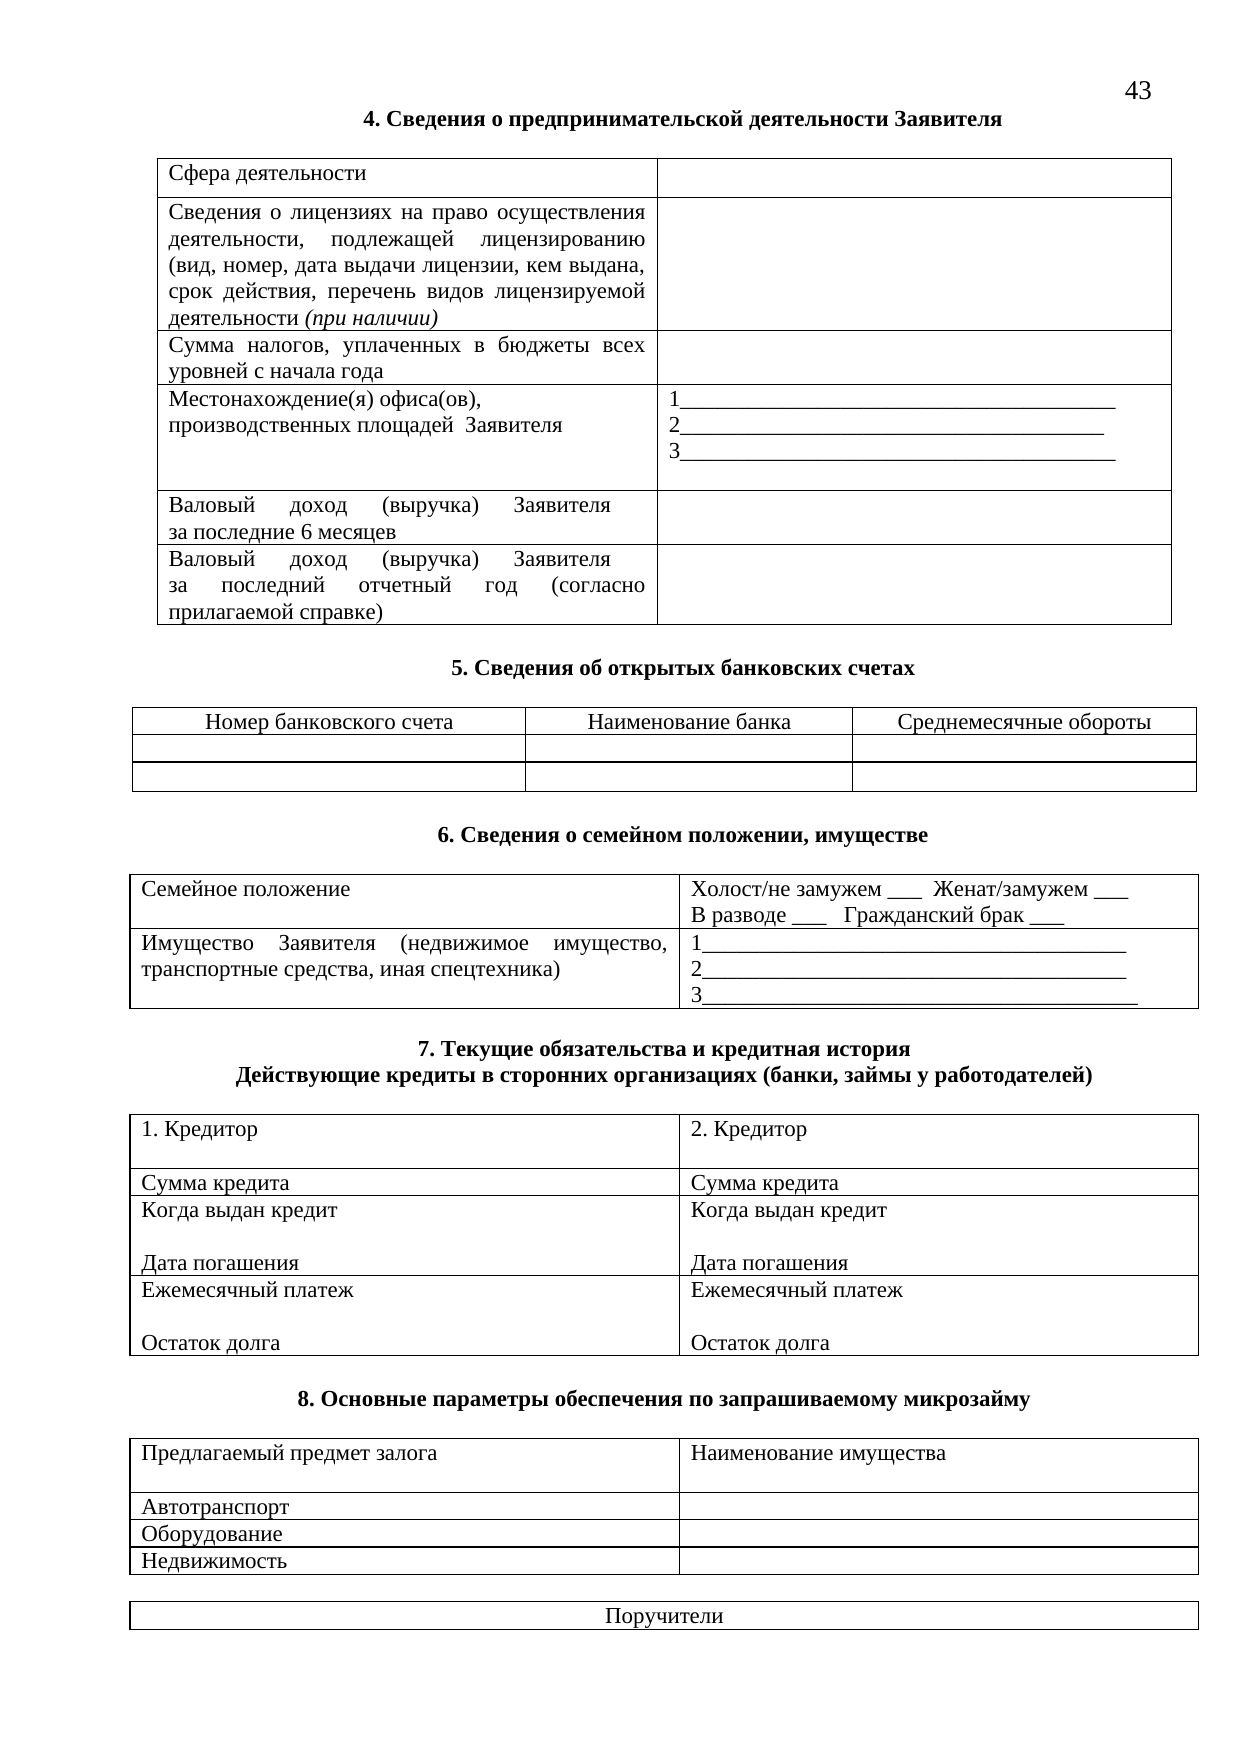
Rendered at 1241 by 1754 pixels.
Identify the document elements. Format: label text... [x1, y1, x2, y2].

table_cell Ежемесячный платеж Остаток долга [131, 1276, 679, 1355]
table_cell [680, 1493, 1198, 1519]
table_cell Сведения о лицензиях на право осуществления деятельности, подлежащей лицензированию (вид, номер, дата выдачи лицензии, кем выдана, срок действия, перечень видов лицензируемой деятельности (при наличии) [158, 198, 657, 330]
table_header Среднемесячные обороты [853, 708, 1196, 734]
table_cell [853, 735, 1196, 761]
table_cell Имущество Заявителя (недвижимое имущество, транспортные средства, иная спецтехника) [131, 929, 679, 1008]
table_cell 1______________________________________ 2_____________________________________ 3______________________________________ [658, 385, 1171, 490]
table_header Номер банковского счета [133, 708, 525, 734]
text 7. Текущие обязательства и кредитная история [177, 1035, 1152, 1061]
table_header [658, 159, 1171, 197]
table_cell Оборудование [131, 1520, 679, 1546]
table_cell Когда выдан кредит Дата погашения [680, 1196, 1198, 1275]
table_cell Ежемесячный платеж Остаток долга [680, 1276, 1198, 1355]
table_header Поручители [131, 1602, 1198, 1629]
table_header Наименование банка [526, 708, 852, 734]
table_cell [680, 1548, 1198, 1574]
table_cell Сумма кредита [131, 1169, 679, 1195]
table_header 2. Кредитор [680, 1115, 1198, 1168]
table_cell [133, 763, 525, 791]
table_cell 1_____________________________________ 2_____________________________________ 3______________________________________ [680, 929, 1198, 1008]
text Действующие кредиты в сторонних организациях (банки, займы у работодателей) [177, 1061, 1152, 1088]
text 8. Основные параметры обеспечения по запрашиваемому микрозайму [177, 1385, 1152, 1412]
table_cell Сумма налогов, уплаченных в бюджеты всех уровней с начала года [158, 331, 657, 384]
table_header Сфера деятельности [158, 159, 657, 197]
table_cell [526, 763, 852, 791]
text 4. Сведения о предпринимательской деятельности Заявителя [214, 105, 1152, 131]
table_cell [526, 735, 852, 761]
table_header Наименование имущества [680, 1439, 1198, 1492]
table_header 1. Кредитор [131, 1115, 679, 1168]
table_cell Местонахождение(я) офиса(ов), производственных площадей Заявителя [158, 385, 657, 490]
table_cell [658, 331, 1171, 384]
table_cell [680, 1520, 1198, 1546]
table_cell [133, 735, 525, 761]
table_cell Когда выдан кредит Дата погашения [131, 1196, 679, 1275]
table_cell Автотранспорт [131, 1493, 679, 1519]
table_header Холост/не замужем ___ Женат/замужем ___ В разводе ___ Гражданский брак ___ [680, 875, 1198, 927]
table_header Семейное положение [131, 875, 679, 927]
table_cell Валовый доход (выручка) Заявителя за последний отчетный год (согласно прилагаемой справке) [158, 545, 657, 624]
table_cell Валовый доход (выручка) Заявителя за последние 6 месяцев [158, 491, 657, 544]
table_cell [658, 545, 1171, 624]
table_cell [658, 198, 1171, 330]
table_cell Сумма кредита [680, 1169, 1198, 1195]
table_header Предлагаемый предмет залога [131, 1439, 679, 1492]
text 6. Сведения о семейном положении, имуществе [214, 821, 1152, 847]
table_cell [658, 491, 1171, 544]
table_cell Недвижимость [131, 1548, 679, 1574]
table_cell [853, 763, 1196, 791]
text 5. Сведения об открытых банковских счетах [214, 654, 1152, 680]
